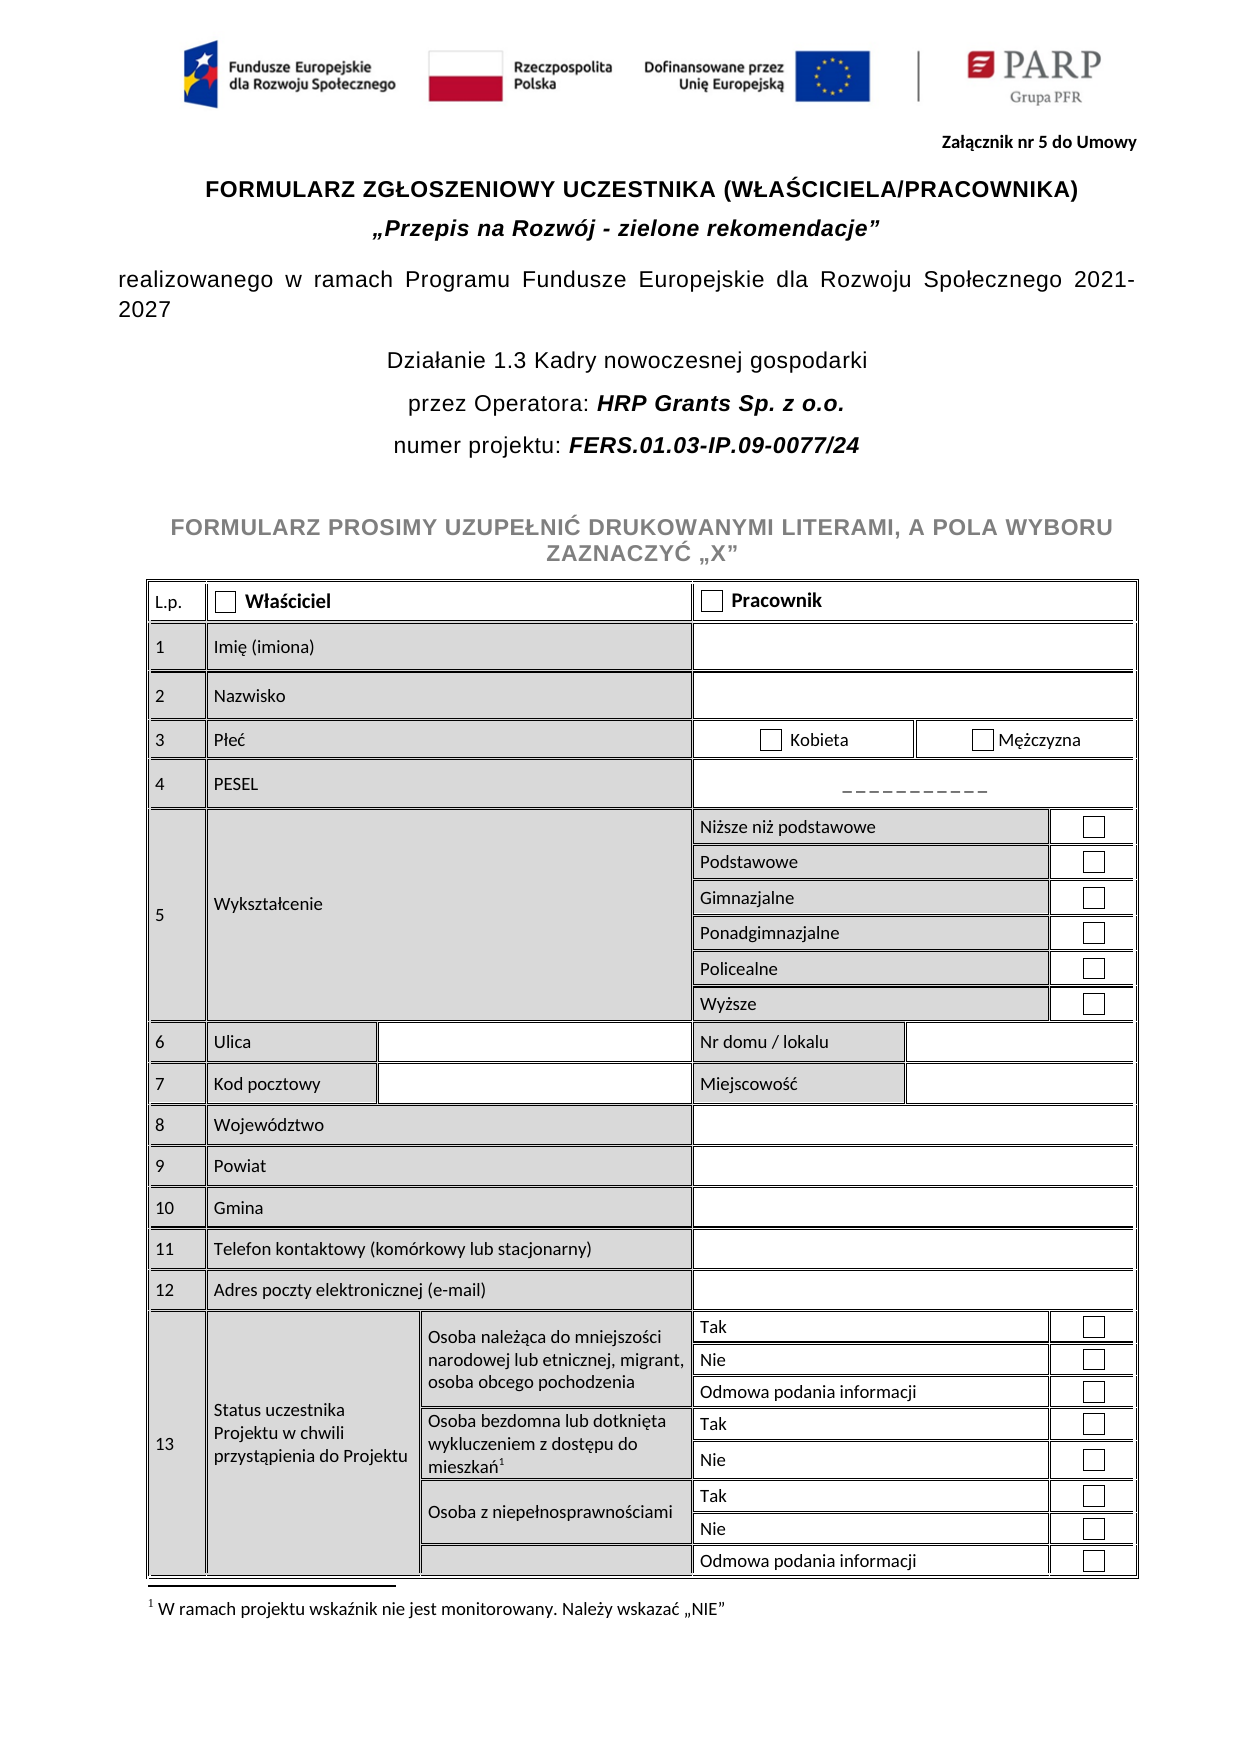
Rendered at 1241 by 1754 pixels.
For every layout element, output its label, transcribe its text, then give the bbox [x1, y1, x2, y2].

table_cell [421, 1543, 693, 1575]
table_cell Nr domu / lokalu [694, 1023, 904, 1061]
table_cell [1051, 1439, 1136, 1478]
table_cell [907, 1020, 1136, 1061]
text Działanie 1.3 Kadry nowoczesnej gospodarki [118, 347, 1137, 373]
table_cell [1050, 1478, 1137, 1511]
table_cell Wykształcenie [208, 810, 691, 1020]
text FORMULARZ ZGŁOSZENIOWY UCZESTNIKA (WŁAŚCICIELA/PRACOWNIKA) [148, 176, 1137, 202]
table_cell Kobieta [694, 721, 913, 757]
table_cell [1050, 1309, 1137, 1341]
table_cell [1050, 1543, 1137, 1575]
table_cell Mężczyzna [915, 718, 1137, 757]
table_cell Nie [694, 1514, 1048, 1543]
table_cell [693, 669, 1137, 718]
table_cell [693, 1268, 1137, 1309]
table_cell [1050, 1406, 1137, 1439]
table_cell [1050, 984, 1137, 1020]
table_cell Kod pocztowy [208, 1064, 376, 1102]
table_cell 6 [149, 1020, 205, 1061]
table_cell [1050, 1374, 1137, 1406]
table_header Właściciel [206, 580, 693, 620]
table_cell Tak [694, 1312, 1048, 1341]
table_cell Nazwisko [208, 673, 691, 718]
text FORMULARZ PROSIMY UZUPEŁNIĆ DRUKOWANYMI LITERAMI, A POLA WYBORU ZAZNACZYĆ „X” [148, 514, 1137, 567]
picture [169, 31, 1116, 118]
table_cell [1050, 878, 1137, 913]
table_cell 9 [149, 1144, 205, 1185]
table_cell 2 [148, 669, 206, 718]
table_cell [905, 1061, 1137, 1102]
text realizowanego w ramach Programu Fundusze Europejskie dla Rozwoju Społecznego 2021-2027 [118, 266, 1137, 322]
table_cell Imię (imiona) [208, 624, 691, 669]
table_cell [1051, 1511, 1136, 1543]
table_cell 10 [148, 1185, 206, 1226]
table_cell [1050, 807, 1137, 843]
table_cell [1050, 949, 1137, 984]
table_cell Odmowa podania informacji [694, 1377, 1048, 1406]
table_cell [1051, 1341, 1136, 1374]
table_cell Płeć [208, 721, 691, 757]
table_cell Województwo [208, 1106, 691, 1144]
table_cell Nie [694, 1345, 1048, 1374]
table_cell PESEL [208, 760, 691, 807]
table_cell [1051, 914, 1136, 949]
table_cell 7 [148, 1061, 206, 1102]
table_cell Ponadgimnazjalne [694, 917, 1048, 949]
table_cell [379, 1064, 691, 1102]
table_cell Wyższe [694, 988, 1048, 1020]
table_cell 11 [149, 1226, 205, 1268]
text przez Operatora: HRP Grants Sp. z o.o. [118, 389, 1137, 416]
table_cell [1051, 843, 1136, 878]
table_cell Tak [694, 1481, 1048, 1511]
table_cell 12 [148, 1268, 206, 1309]
table_cell Ulica [208, 1023, 376, 1061]
table_cell Osoba bezdomna lub dotknięta wykluczeniem z dostępu do mieszkań [422, 1409, 691, 1478]
table_cell 4 [148, 757, 206, 807]
table_header Pracownik [693, 582, 1136, 620]
table_cell Policealne [694, 952, 1048, 984]
table_cell Osoba z niepełnosprawnościami [422, 1481, 691, 1543]
table_cell Status uczestnika Projektu w chwili przystąpienia do Projektu [206, 1310, 421, 1575]
table_cell Gimnazjalne [694, 881, 1048, 913]
table_cell Tak [694, 1409, 1048, 1439]
table_cell [379, 1023, 691, 1061]
text „Przepis na Rozwój - zielone rekomendacje” [118, 214, 1137, 241]
table_cell Miejscowość [694, 1064, 904, 1102]
table_cell [693, 620, 1137, 669]
table_header L.p. [149, 582, 206, 620]
text numer projektu: FERS.01.03-IP.09-0077/24 [118, 432, 1137, 459]
table_cell Powiat [208, 1147, 691, 1185]
table_cell 1 [148, 620, 206, 669]
table_cell 8 [149, 1103, 205, 1144]
table_cell _ _ _ _ _ _ _ _ _ _ _ [693, 757, 1137, 807]
table_cell Nie [694, 1442, 1048, 1478]
table_cell Niższe niż podstawowe [694, 810, 1048, 843]
table_cell [694, 1103, 1136, 1144]
table_cell 3 [148, 718, 206, 757]
table_cell [694, 1144, 1136, 1185]
table_cell Osoba należąca do mniejszości narodowej lub etnicznej, migrant, osoba obcego pochodzenia [422, 1312, 691, 1406]
table_cell Odmowa podania informacji [693, 1543, 1050, 1575]
table_cell Gmina [208, 1188, 691, 1226]
table_cell 5 [148, 807, 206, 1020]
table_cell Podstawowe [694, 846, 1048, 878]
table_cell [694, 1226, 1136, 1268]
table_cell Telefon kontaktowy (komórkowy lub stacjonarny) [208, 1230, 691, 1268]
table_cell Adres poczty elektronicznej (e-mail) [208, 1271, 691, 1309]
table_cell 13 [148, 1309, 206, 1575]
text Załącznik nr 5 do Umowy [148, 130, 1137, 153]
table_cell [693, 1185, 1137, 1226]
